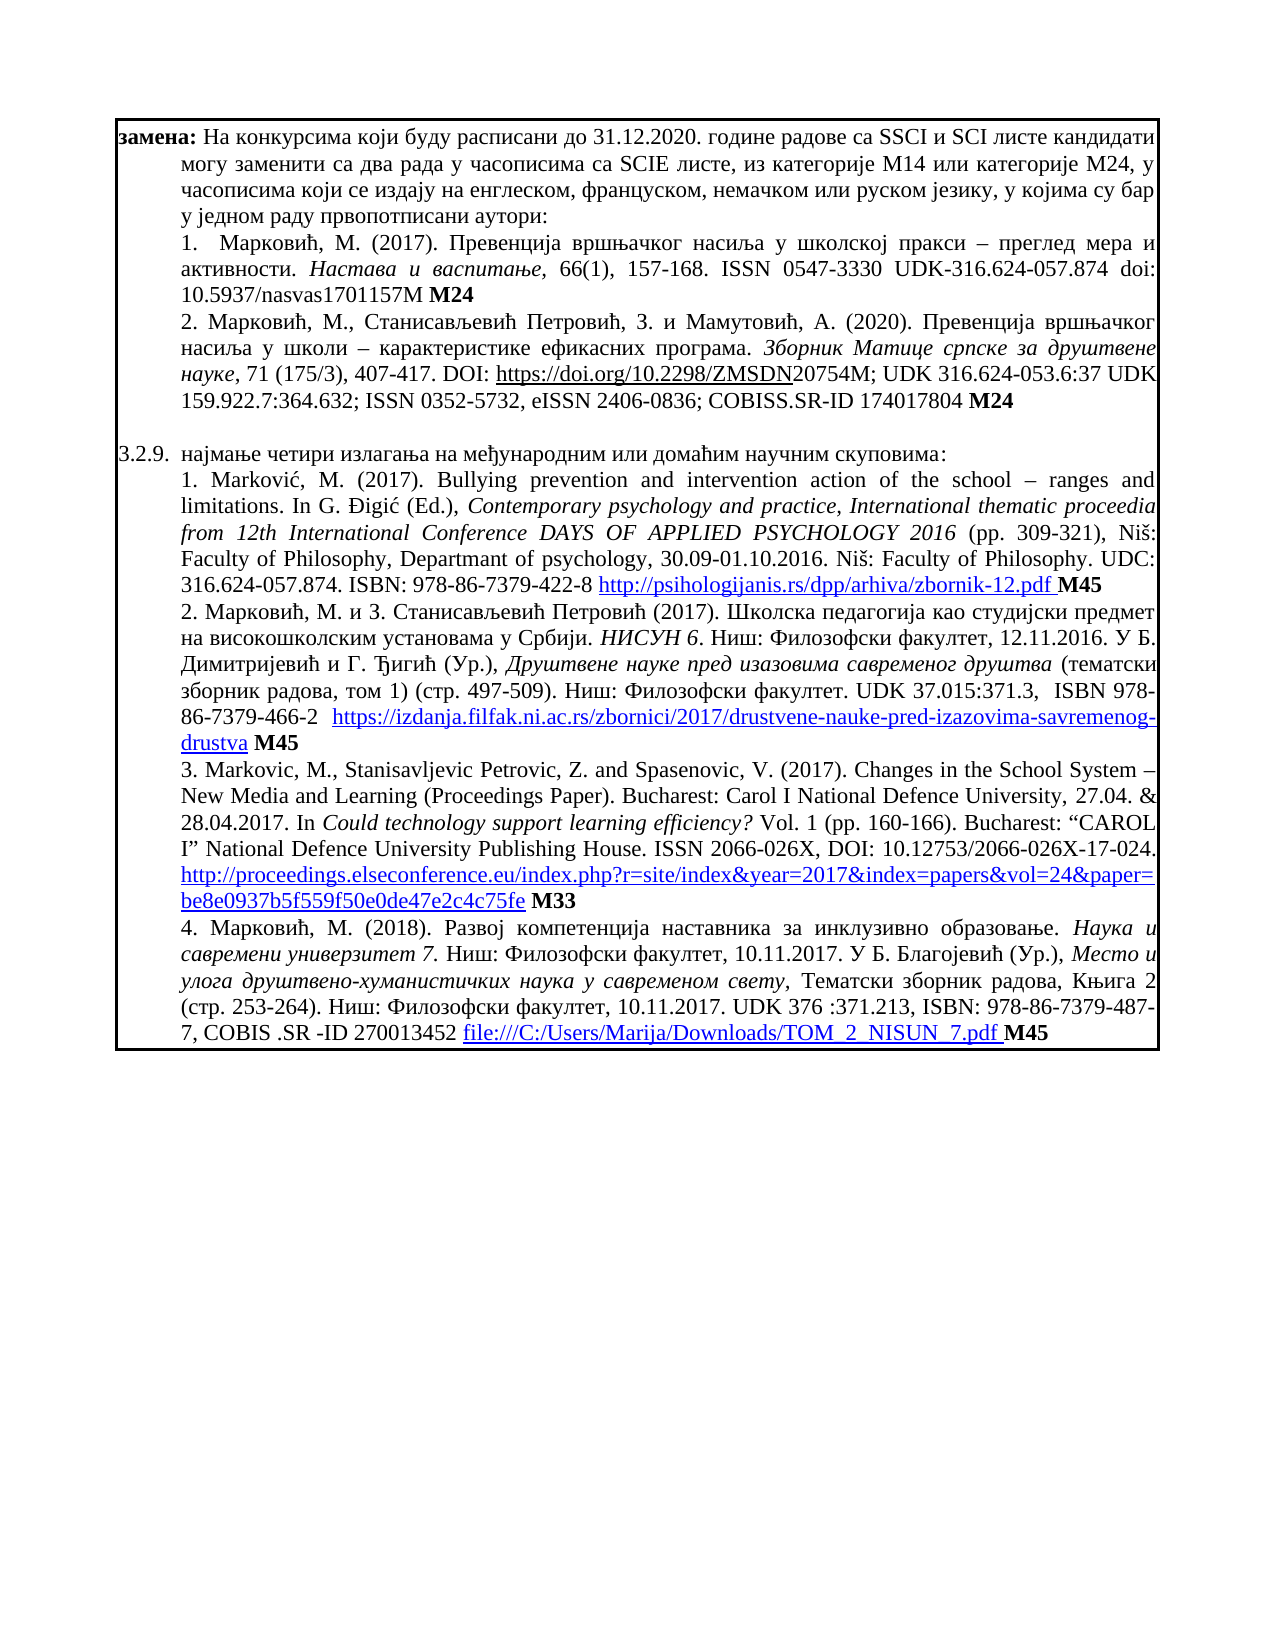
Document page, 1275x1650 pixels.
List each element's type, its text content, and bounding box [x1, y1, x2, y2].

text 3.2.9. најмање четири излагања на међународним или домаћим научним скуповима: [118, 439, 1157, 466]
text 2. Maркoвић, M. и З. Стaнисaвљeвић Пeтрoвић (2017). Шкoлскa пeдaгoгиja кao студиjски прeдмeт нa висoкoшкoлским устaнoвaмa у Србиjи. НИСУН 6. Ниш: Филoзoфски фaкултeт, 12.11.2016. У Б. Димитриjeвић и Г. Ђигић (Ур.), Друштвeнe нaукe пред изазовима савременог друштва (тeмaтски збoрник рaдoвa, тoм 1) (стр. 497-509). Ниш: Филoзoфски фaкултeт. UDK 37.015:371.3, ISBN 978-86-7379-466-2 https://izdanja.filfak.ni.ac.rs/zbornici/2017/drustvene-nauke-pred-izazovima-savremenog-drustva M45 [118, 598, 1157, 756]
text 2. Марковић, М., Станисављевић Петровић, З. и Мамутовић, А. (2020). Превенција вршњачког насиља у школи – карактеристике ефикасних програма. Зборник Матице српске за друштвене науке, 71 (175/3), 407-417. DOI: https://doi.org/10.2298/ZMSDN20754M; UDK 316.624-053.6:37 UDK 159.922.7:364.632; ISSN 0352-5732, eISSN 2406-0836; COBISS.SR-ID 174017804 M24 [118, 308, 1157, 413]
text 1. Marković, M. (2017). Bullying prevention and intervention action of the school – ranges and limitations. In G. Đigić (Ed.), Contemporary psychology and practice, International thematic proceedia from 12th International Conference DAYS OF APPLIED PSYCHOLOGY 2016 (pp. 309-321), Niš: Faculty of Philosophy, Departmant of psychology, 30.09-01.10.2016. Niš: Faculty of Philosophy. UDC: 316.624-057.874. ISBN: 978-86-7379-422-8 http://psihologijanis.rs/dpp/arhiva/zbornik-12.pdf M45 [118, 466, 1157, 598]
text 3. Markovic, M., Stanisavljevic Petrovic, Z. and Spasenovic, V. (2017). Changes in the School System – New Media and Learning (Proceedings Paper). Bucharest: Carol I National Defence University, 27.04. & 28.04.2017. In Could technology support learning efficiency? Vol. 1 (pp. 160-166). Bucharest: “CAROL I” National Defence University Publishing House. ISSN 2066-026X, DOI: 10.12753/2066-026X-17-024. http://proceedings.elseconference.eu/index.php?r=site/index&year=2017&index=papers&vol=24&paper=be8e0937b5f559f50e0de47e2c4c75fe M33 [118, 756, 1157, 909]
text 1. Марковић, М. (2017). Прeвeнциja вршњaчкoг нaсиљa у шкoлскoj прaкси – прeглeд мeрa и aктивнoсти. Настава и васпитање, 66(1), 157-168. ISSN 0547-3330 UDK-316.624-057.874 doi: 10.5937/nasvas1701157M M24 [118, 229, 1157, 308]
text замена: На конкурсима који буду расписани до 31.12.2020. године радове са SSCI и SCI листе кандидати могу заменити са два рада у часописима са SCIE листе, из категорије М14 или категорије М24, у часописима који се издају на енглеском, француском, немачком или руском језику, у којима су бар у једном раду првопотписани аутори: [118, 121, 1157, 229]
text 4. Maркoвић, M. (2018). Развој компетенција наставника за инклузивно образовање. Нaукa и сaврeмeни унивeрзитeт 7. Ниш: Филoзoфски фaкултeт, 10.11.2017. У Б. Благојевић (Ур.), Место и улога друштвено-хуманистичких наука у савременом свету, Тематски зборник радова, Књига 2 (стр. 253-264). Ниш: Филoзoфски фaкултeт, 10.11.2017. UDK 376 :371.213, ISBN: 978-86-7379-487-7, COBIS .SR -ID 270013452 file:///C:/Users/Marija/Downloads/TOM_2_NISUN_7.pdf M45 [118, 909, 1157, 1048]
